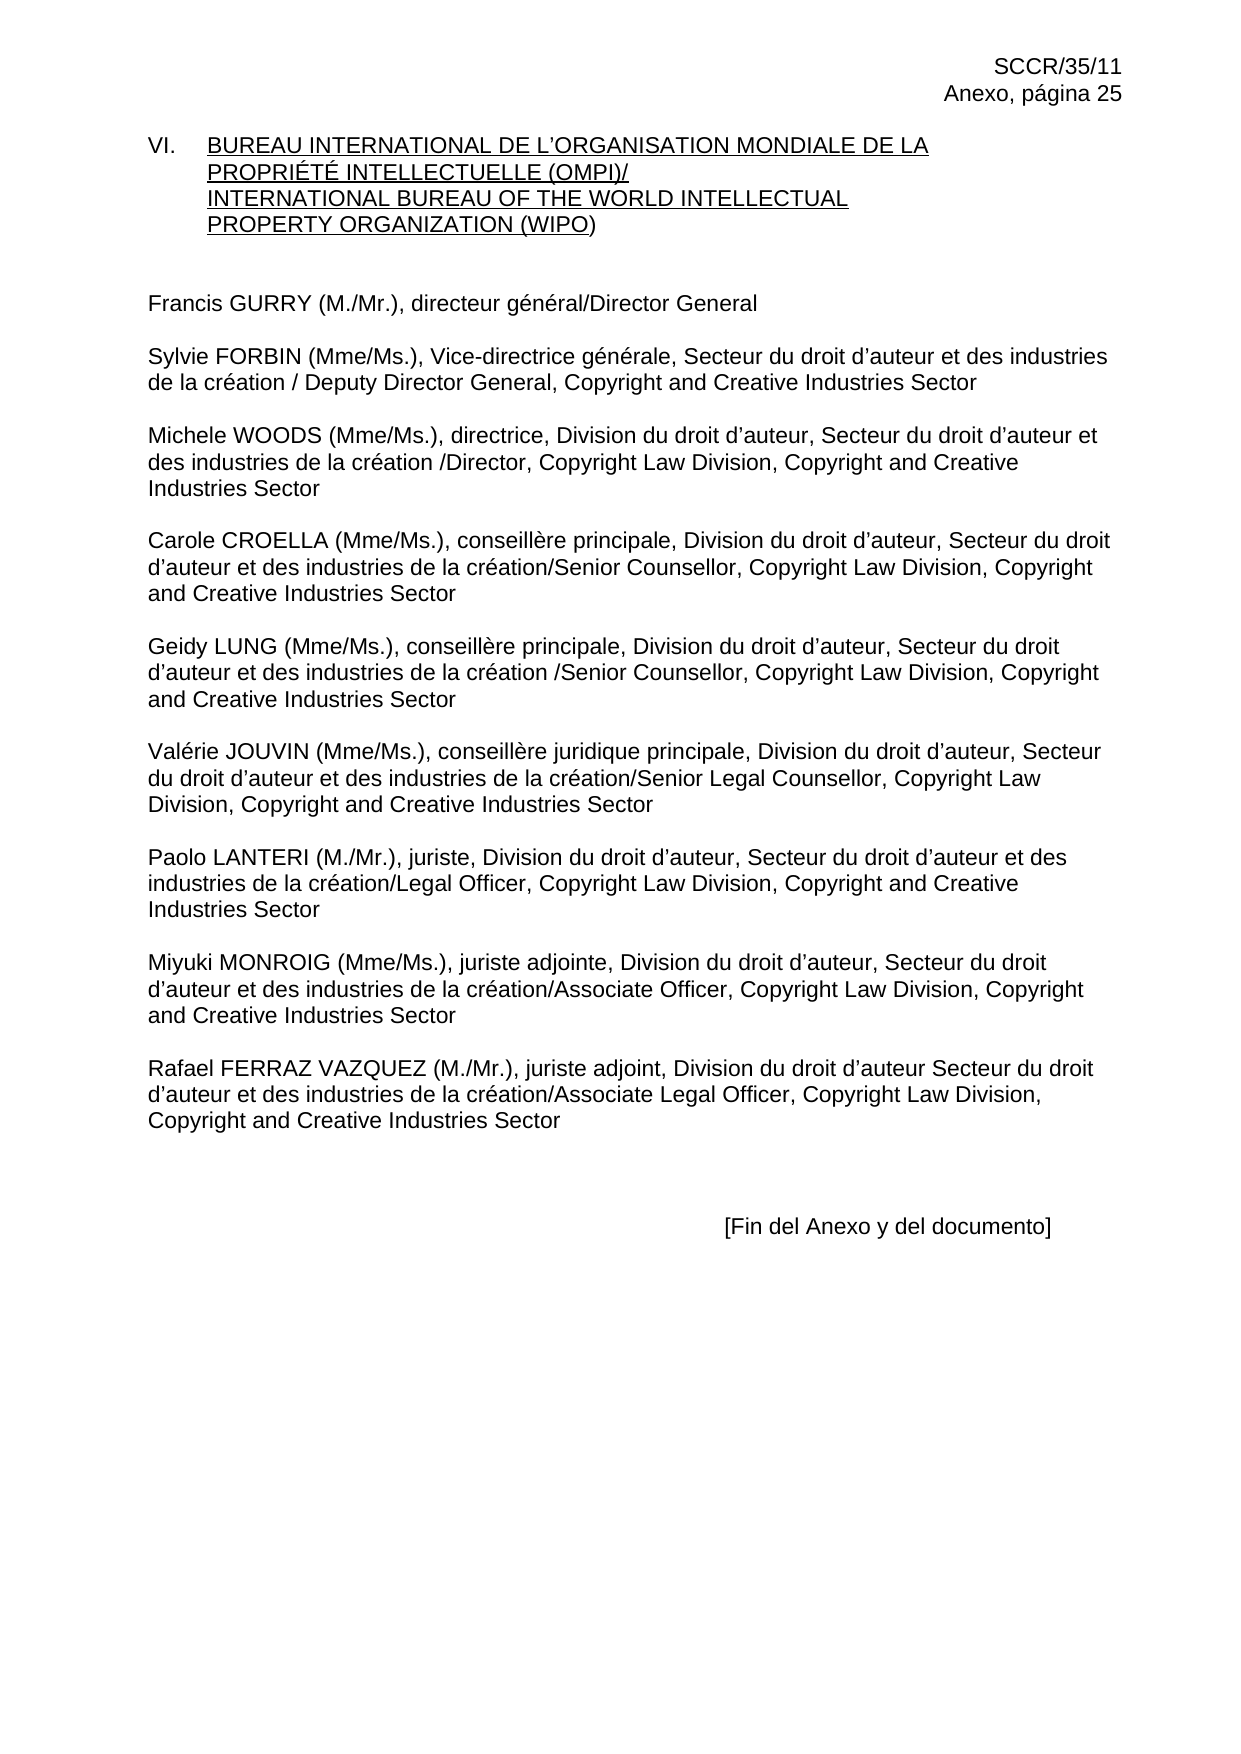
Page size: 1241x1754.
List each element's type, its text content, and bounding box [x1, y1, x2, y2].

text Rafael FERRAZ VAZQUEZ (M./Mr.), juriste adjoint, Division du droit d’auteur Secteur du droit d’auteur et des industries de la création/Associate Legal Officer, Copyright Law Division, Copyright and Creative Industries Sector [148, 1054, 1122, 1134]
text Carole CROELLA (Mme/Ms.), conseillère principale, Division du droit d’auteur, Secteur du droit d’auteur et des industries de la création/Senior Counsellor, Copyright Law Division, Copyright and Creative Industries Sector [148, 527, 1122, 607]
text Sylvie FORBIN (Mme/Ms.), Vice-directrice générale, Secteur du droit d’auteur et des industries de la création / Deputy Director General, Copyright and Creative Industries Sector [148, 343, 1122, 396]
text Miyuki MONROIG (Mme/Ms.), juriste adjointe, Division du droit d’auteur, Secteur du droit d’auteur et des industries de la création/Associate Officer, Copyright Law Division, Copyright and Creative Industries Sector [148, 949, 1122, 1028]
text Michele WOODS (Mme/Ms.), directrice, Division du droit d’auteur, Secteur du droit d’auteur et des industries de la création /Director, Copyright Law Division, Copyright and Creative Industries Sector [148, 422, 1122, 501]
text Valérie JOUVIN (Mme/Ms.), conseillère juridique principale, Division du droit d’auteur, Secteur du droit d’auteur et des industries de la création/Senior Legal Counsellor, Copyright Law Division, Copyright and Creative Industries Sector [148, 738, 1122, 817]
text PROPRIÉTÉ INTELLECTUELLE (OMPI)/ INTERNATIONAL BUREAU OF THE WORLD INTELLECTUAL PROPERTY ORGANIZATION (WIPO) [207, 158, 1122, 238]
text Paolo LANTERI (M./Mr.), juriste, Division du droit d’auteur, Secteur du droit d’auteur et des industries de la création/Legal Officer, Copyright Law Division, Copyright and Creative Industries Sector [148, 844, 1122, 923]
text VI. BUREAU INTERNATIONAL DE L’ORGANISATION MONDIALE DE LA [148, 132, 1122, 158]
text Francis GURRY (M./Mr.), directeur général/Director General [148, 290, 1122, 317]
text Geidy LUNG (Mme/Ms.), conseillère principale, Division du droit d’auteur, Secteur du droit d’auteur et des industries de la création /Senior Counsellor, Copyright Law Division, Copyright and Creative Industries Sector [148, 633, 1122, 712]
text [Fin del Anexo y del documento] [724, 1213, 1122, 1239]
